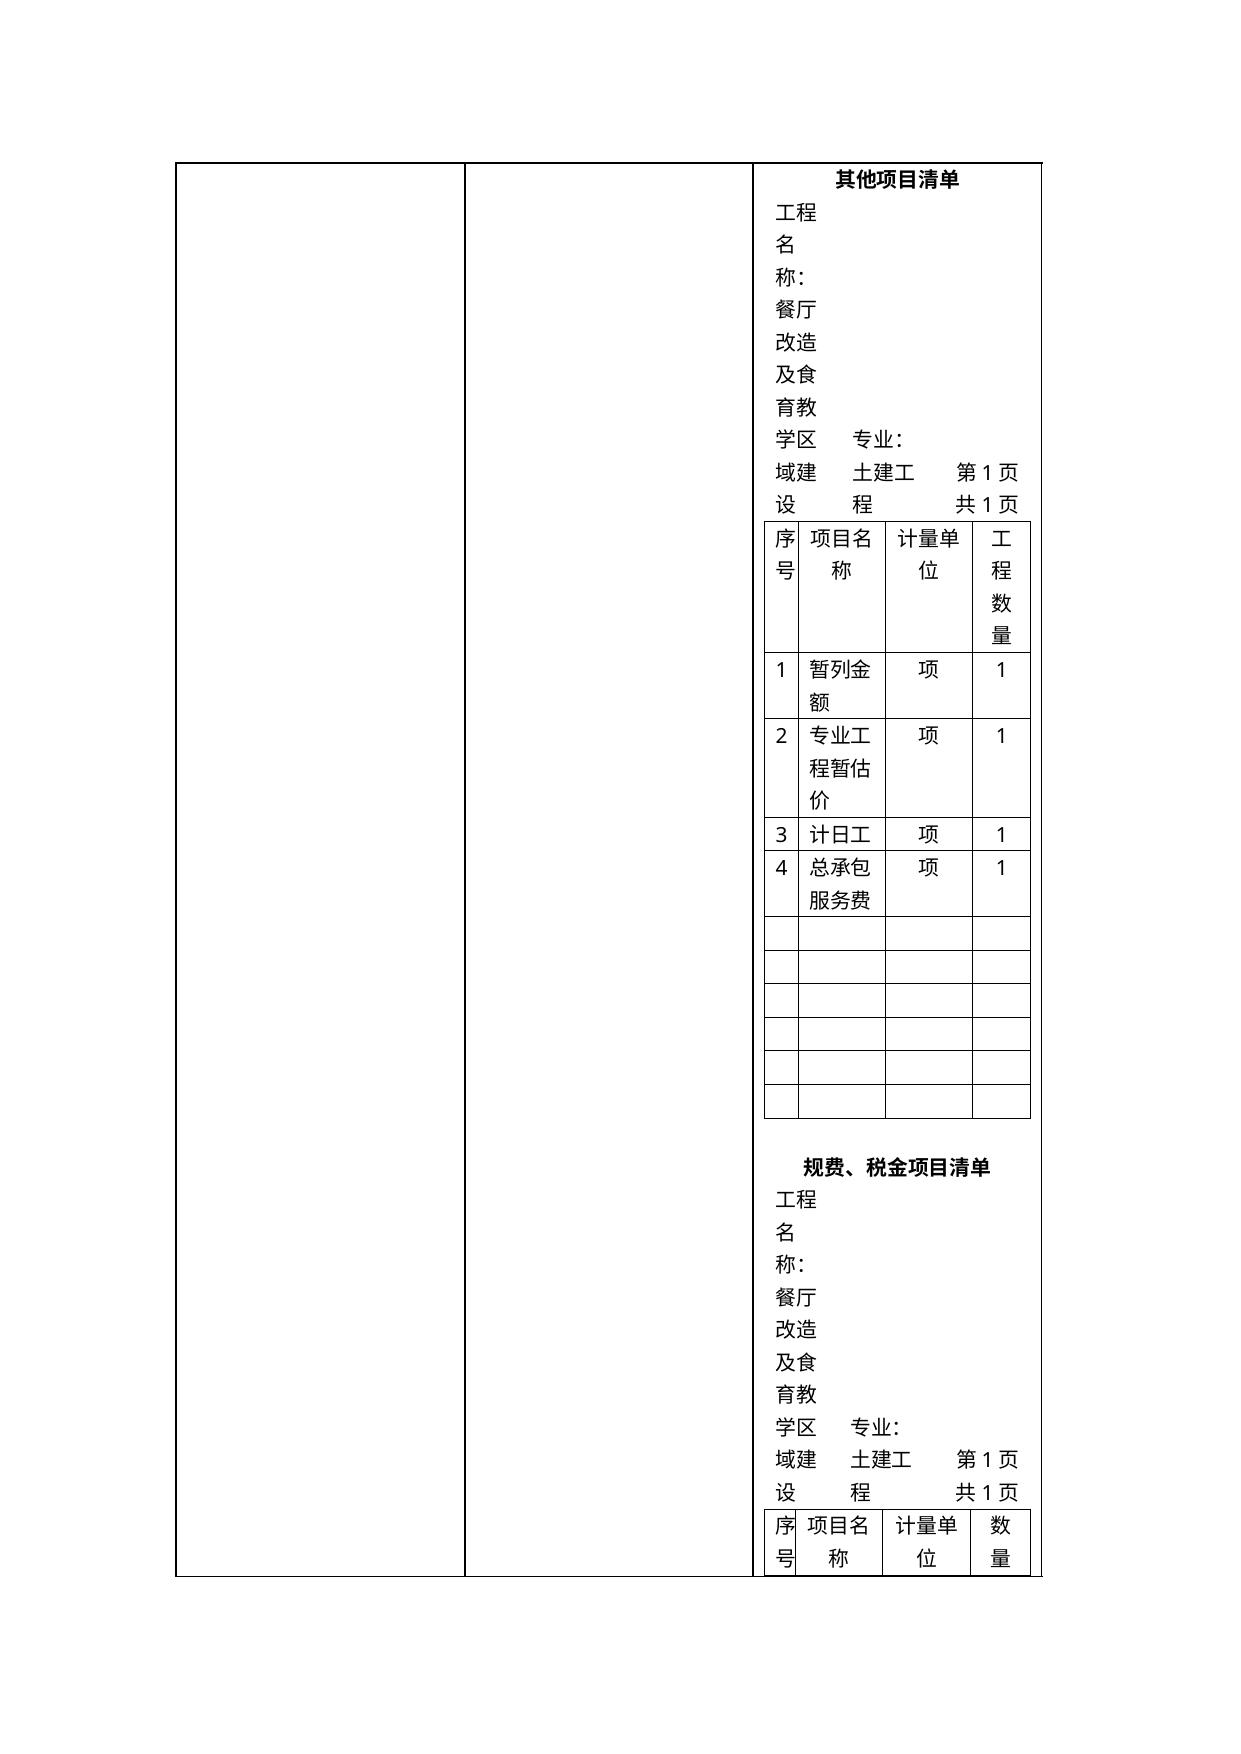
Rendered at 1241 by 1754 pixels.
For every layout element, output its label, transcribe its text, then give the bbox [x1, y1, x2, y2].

table_cell 1 [177, 164, 464, 1576]
table_cell [466, 164, 752, 1576]
table_cell [754, 164, 1041, 1576]
